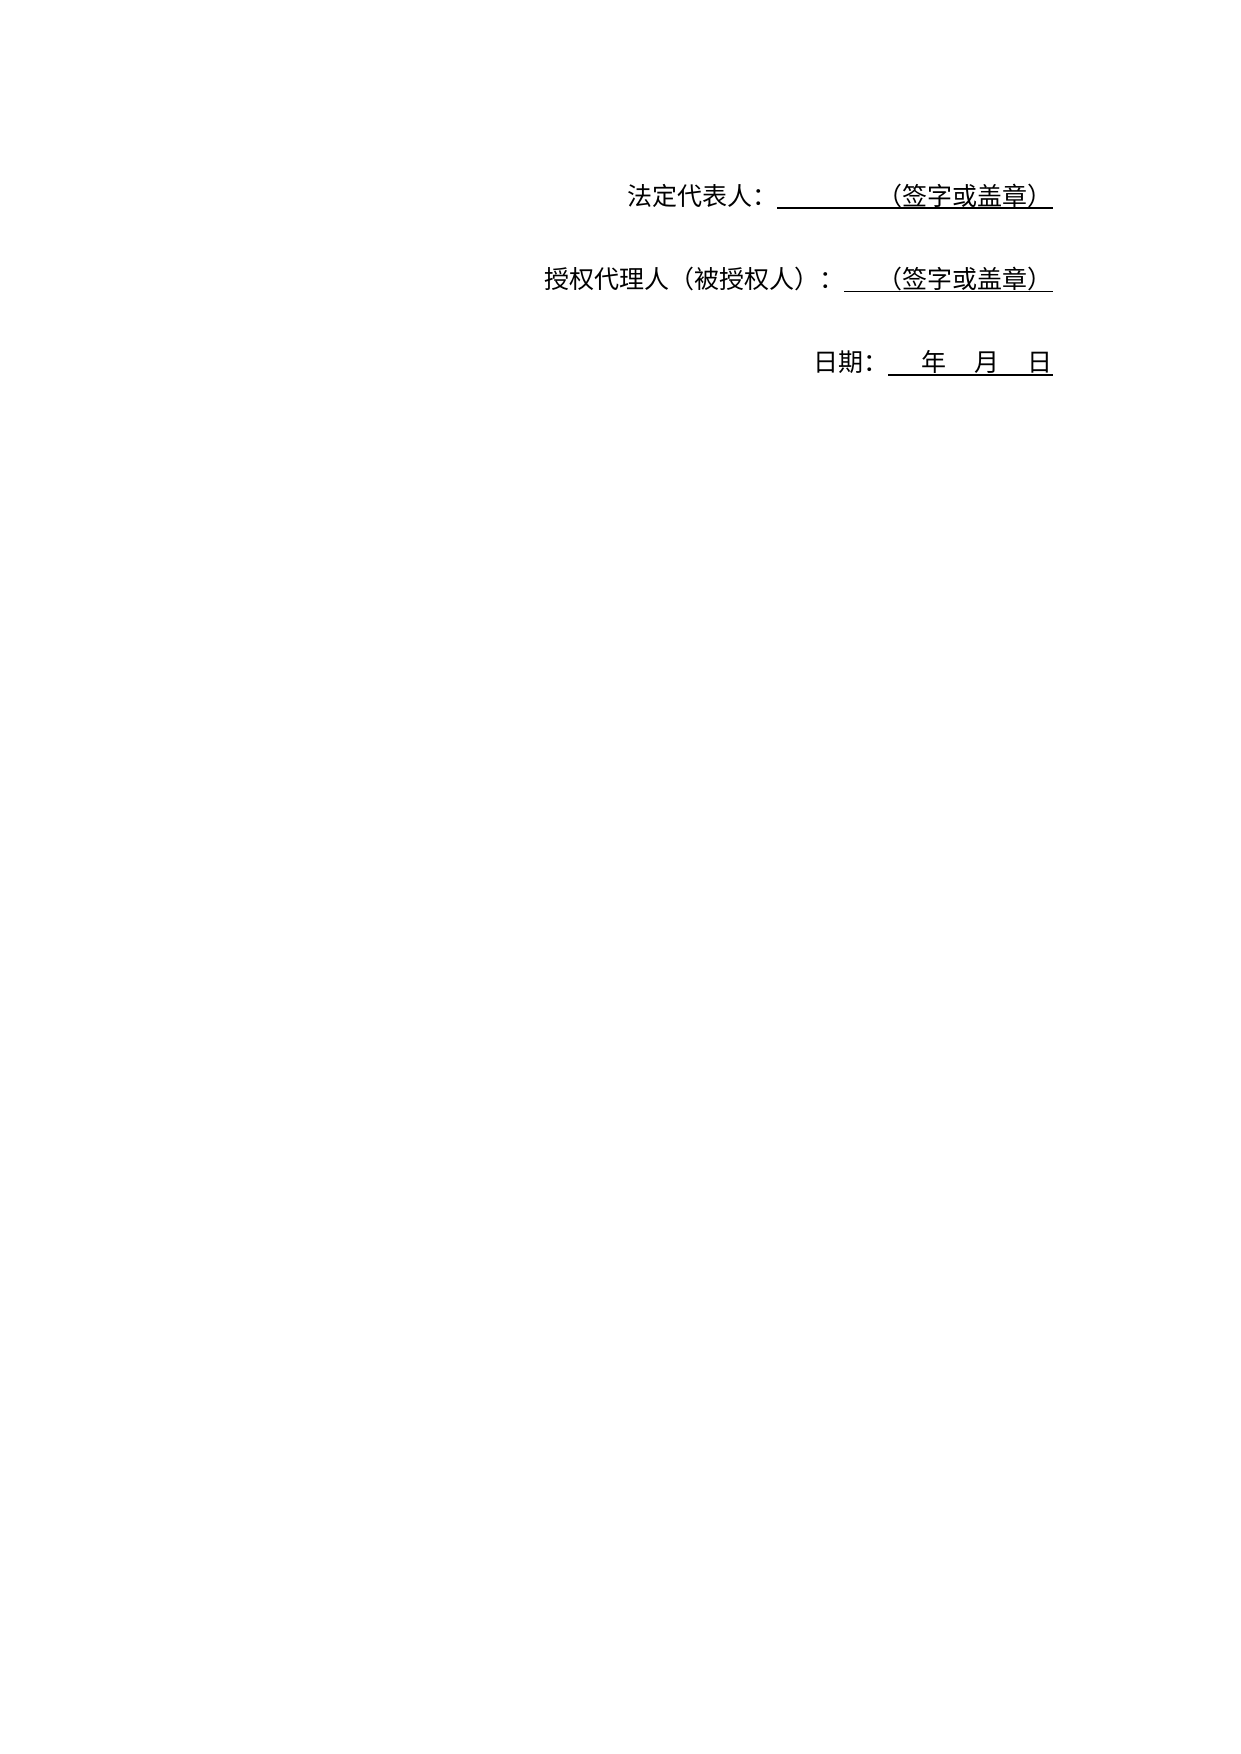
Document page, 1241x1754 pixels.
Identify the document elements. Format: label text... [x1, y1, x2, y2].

text 日期： 年 月 日 [187, 328, 1053, 393]
text 法定代表人： （签字或盖章） [187, 162, 1053, 227]
text 授权代理人（被授权人）： （签字或盖章） [187, 245, 1053, 310]
